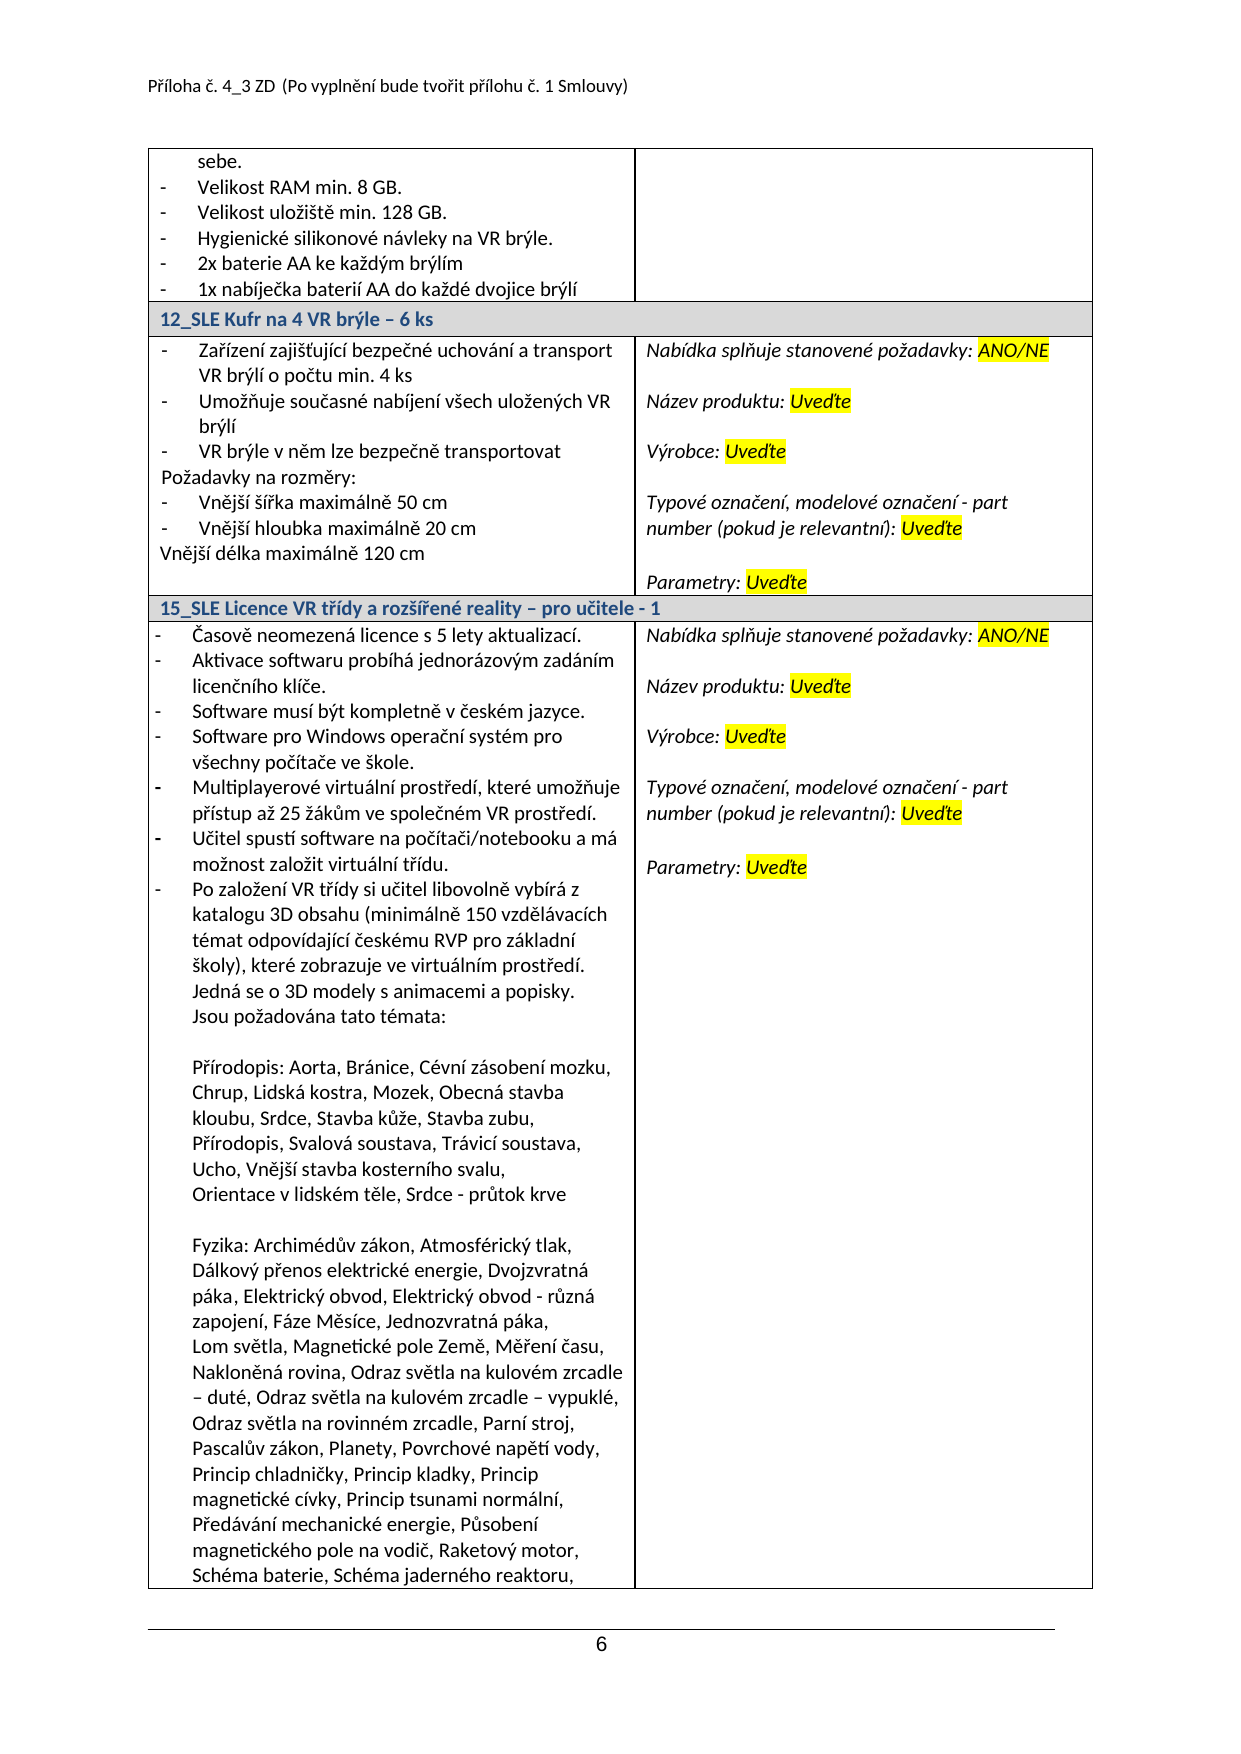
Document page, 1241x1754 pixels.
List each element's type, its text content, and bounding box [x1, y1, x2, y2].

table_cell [636, 622, 1092, 1588]
table_cell Zařízení zajišťující bezpečné uchování a transport VR brýlí o počtu min. 4 ks Umožňuje současné nabíjení všech uložených VR brýlí VR brýle v něm lze bezpečně transportovat Požadavky na rozměry: Vnější šířka maximálně 50 cm Vnější hloubka maximálně 20 cm Vnější délka maximálně 120 cm [149, 337, 634, 594]
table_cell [149, 622, 634, 1588]
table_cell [149, 149, 634, 301]
table_cell 15_SLE Licence VR třídy a rozšířené reality – pro učitele - 1 [149, 596, 1092, 621]
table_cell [636, 149, 1092, 301]
table_cell 12_SLE Kufr na 4 VR brýle – 6 ks [149, 302, 1092, 336]
